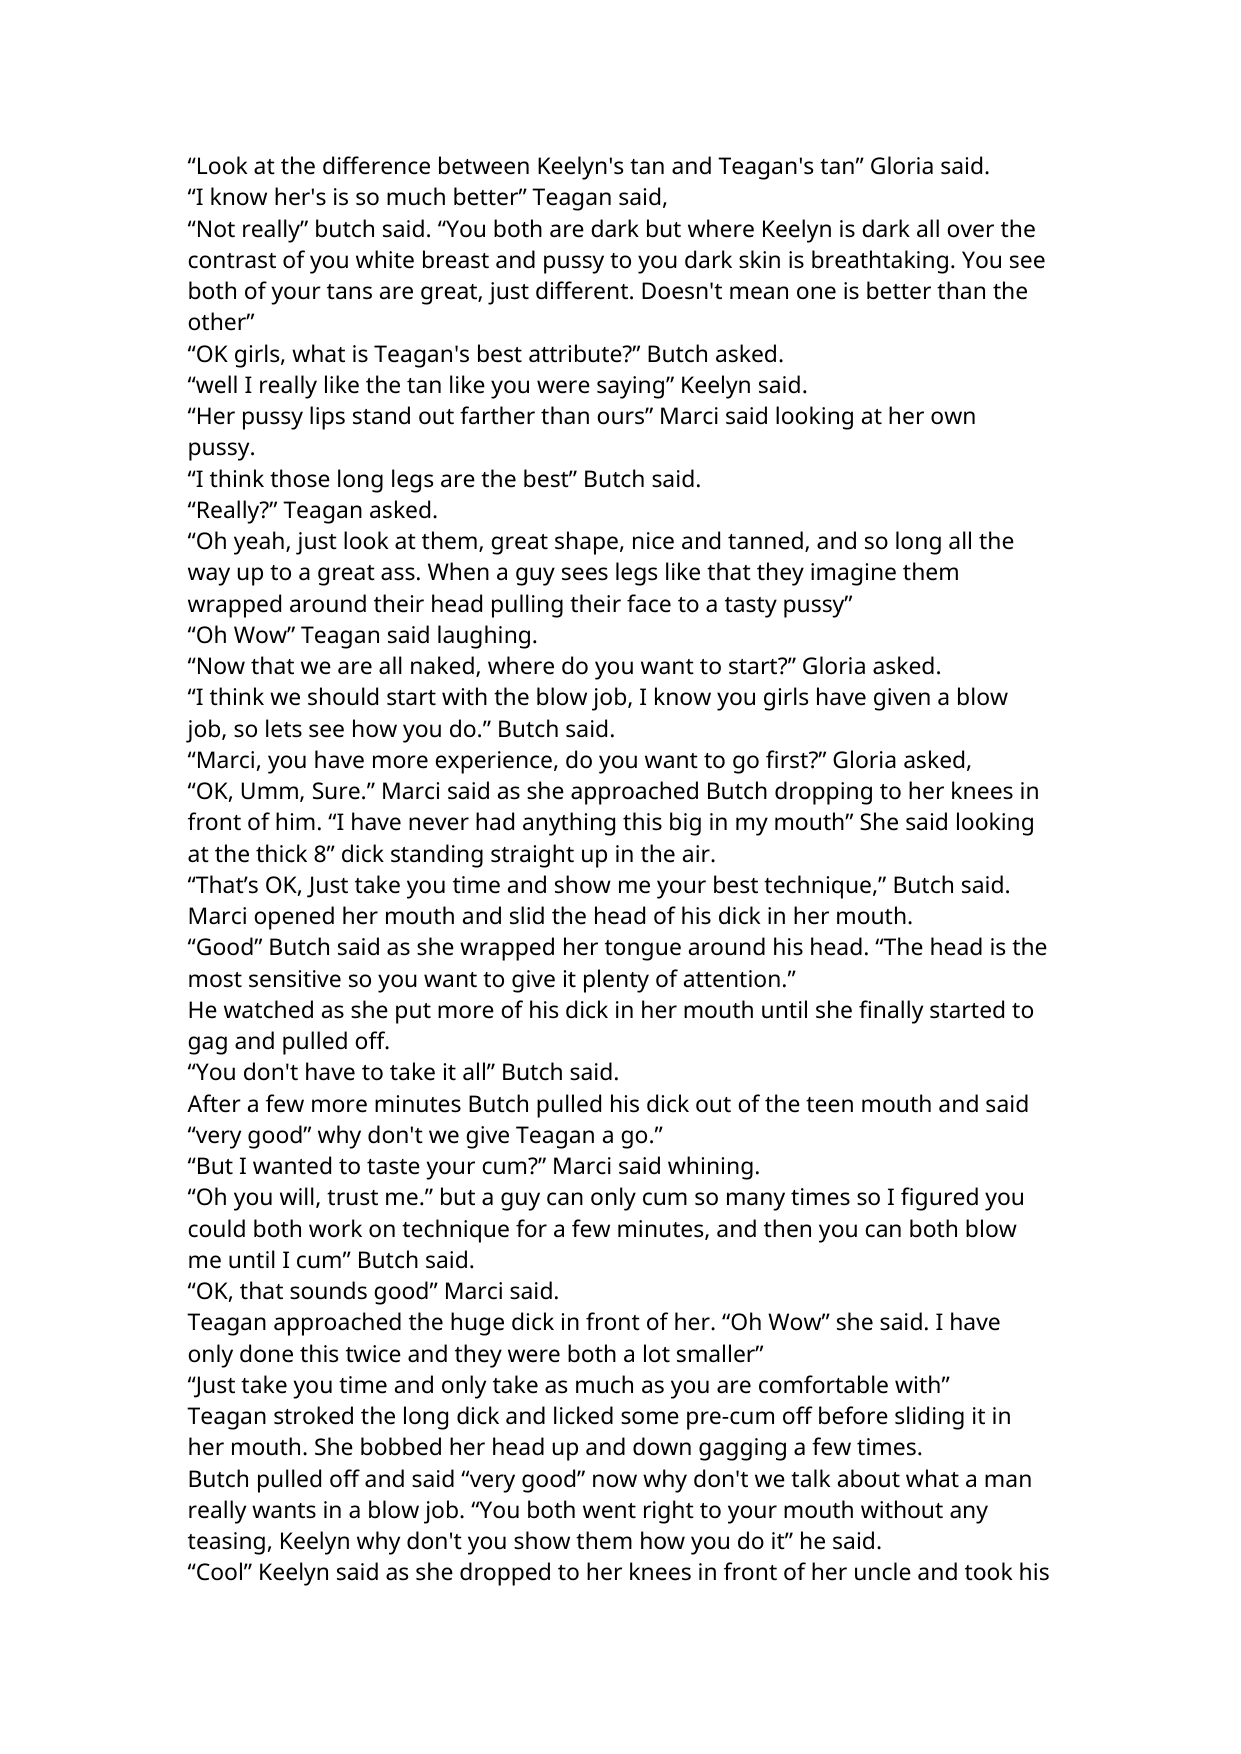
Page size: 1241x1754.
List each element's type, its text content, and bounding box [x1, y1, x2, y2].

text “You don't have to take it all” Butch said. [187, 1056, 1053, 1087]
text “Oh you will, trust me.” but a guy can only cum so many times so I figured you could both work on technique for a few minutes, and then you can both blow me until I cum” Butch said. [187, 1181, 1053, 1275]
text “OK, Umm, Sure.” Marci said as she approached Butch dropping to her knees in front of him. “I have never had anything this big in my mouth” She said looking at the thick 8” dick standing straight up in the air. [187, 775, 1053, 869]
text “Oh yeah, just look at them, great shape, nice and tanned, and so long all the way up to a great ass. When a guy sees legs like that they imagine them wrapped around their head pulling their face to a tasty pussy” [187, 525, 1053, 619]
text “Good” Butch said as she wrapped her tongue around his head. “The head is the most sensitive so you want to give it plenty of attention.” [187, 931, 1053, 994]
text “OK, that sounds good” Marci said. [187, 1275, 1053, 1306]
text “Look at the difference between Keelyn's tan and Teagan's tan” Gloria said. [187, 150, 1053, 181]
text “Marci, you have more experience, do you want to go first?” Gloria asked, [187, 744, 1053, 775]
text Marci opened her mouth and slid the head of his dick in her mouth. [187, 900, 1053, 931]
text He watched as she put more of his dick in her mouth until she finally started to gag and pulled off. [187, 994, 1053, 1056]
text Teagan approached the huge dick in front of her. “Oh Wow” she said. I have only done this twice and they were both a lot smaller” [187, 1306, 1053, 1369]
text “well I really like the tan like you were saying” Keelyn said. [187, 369, 1053, 400]
text After a few more minutes Butch pulled his dick out of the teen mouth and said “very good” why don't we give Teagan a go.” [187, 1087, 1053, 1150]
text “I know her's is so much better” Teagan said, [187, 181, 1053, 212]
text “Her pussy lips stand out farther than ours” Marci said looking at her own pussy. [187, 400, 1053, 462]
text “Oh Wow” Teagan said laughing. [187, 619, 1053, 650]
text “Just take you time and only take as much as you are comfortable with” [187, 1369, 1053, 1400]
text “That’s OK, Just take you time and show me your best technique,” Butch said. [187, 869, 1053, 900]
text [187, 1556, 1053, 1587]
text “I think those long legs are the best” Butch said. [187, 462, 1053, 494]
text “I think we should start with the blow job, I know you girls have given a blow job, so lets see how you do.” Butch said. [187, 681, 1053, 744]
text Butch pulled off and said “very good” now why don't we talk about what a man really wants in a blow job. “You both went right to your mouth without any teasing, Keelyn why don't you show them how you do it” he said. [187, 1462, 1053, 1556]
text “Really?” Teagan asked. [187, 494, 1053, 525]
text “Now that we are all naked, where do you want to start?” Gloria asked. [187, 650, 1053, 681]
text “OK girls, what is Teagan's best attribute?” Butch asked. [187, 337, 1053, 369]
text “But I wanted to taste your cum?” Marci said whining. [187, 1150, 1053, 1181]
text Teagan stroked the long dick and licked some pre-cum off before sliding it in her mouth. She bobbed her head up and down gagging a few times. [187, 1400, 1053, 1462]
text “Not really” butch said. “You both are dark but where Keelyn is dark all over the contrast of you white breast and pussy to you dark skin is breathtaking. You see both of your tans are great, just different. Doesn't mean one is better than the other” [187, 212, 1053, 337]
